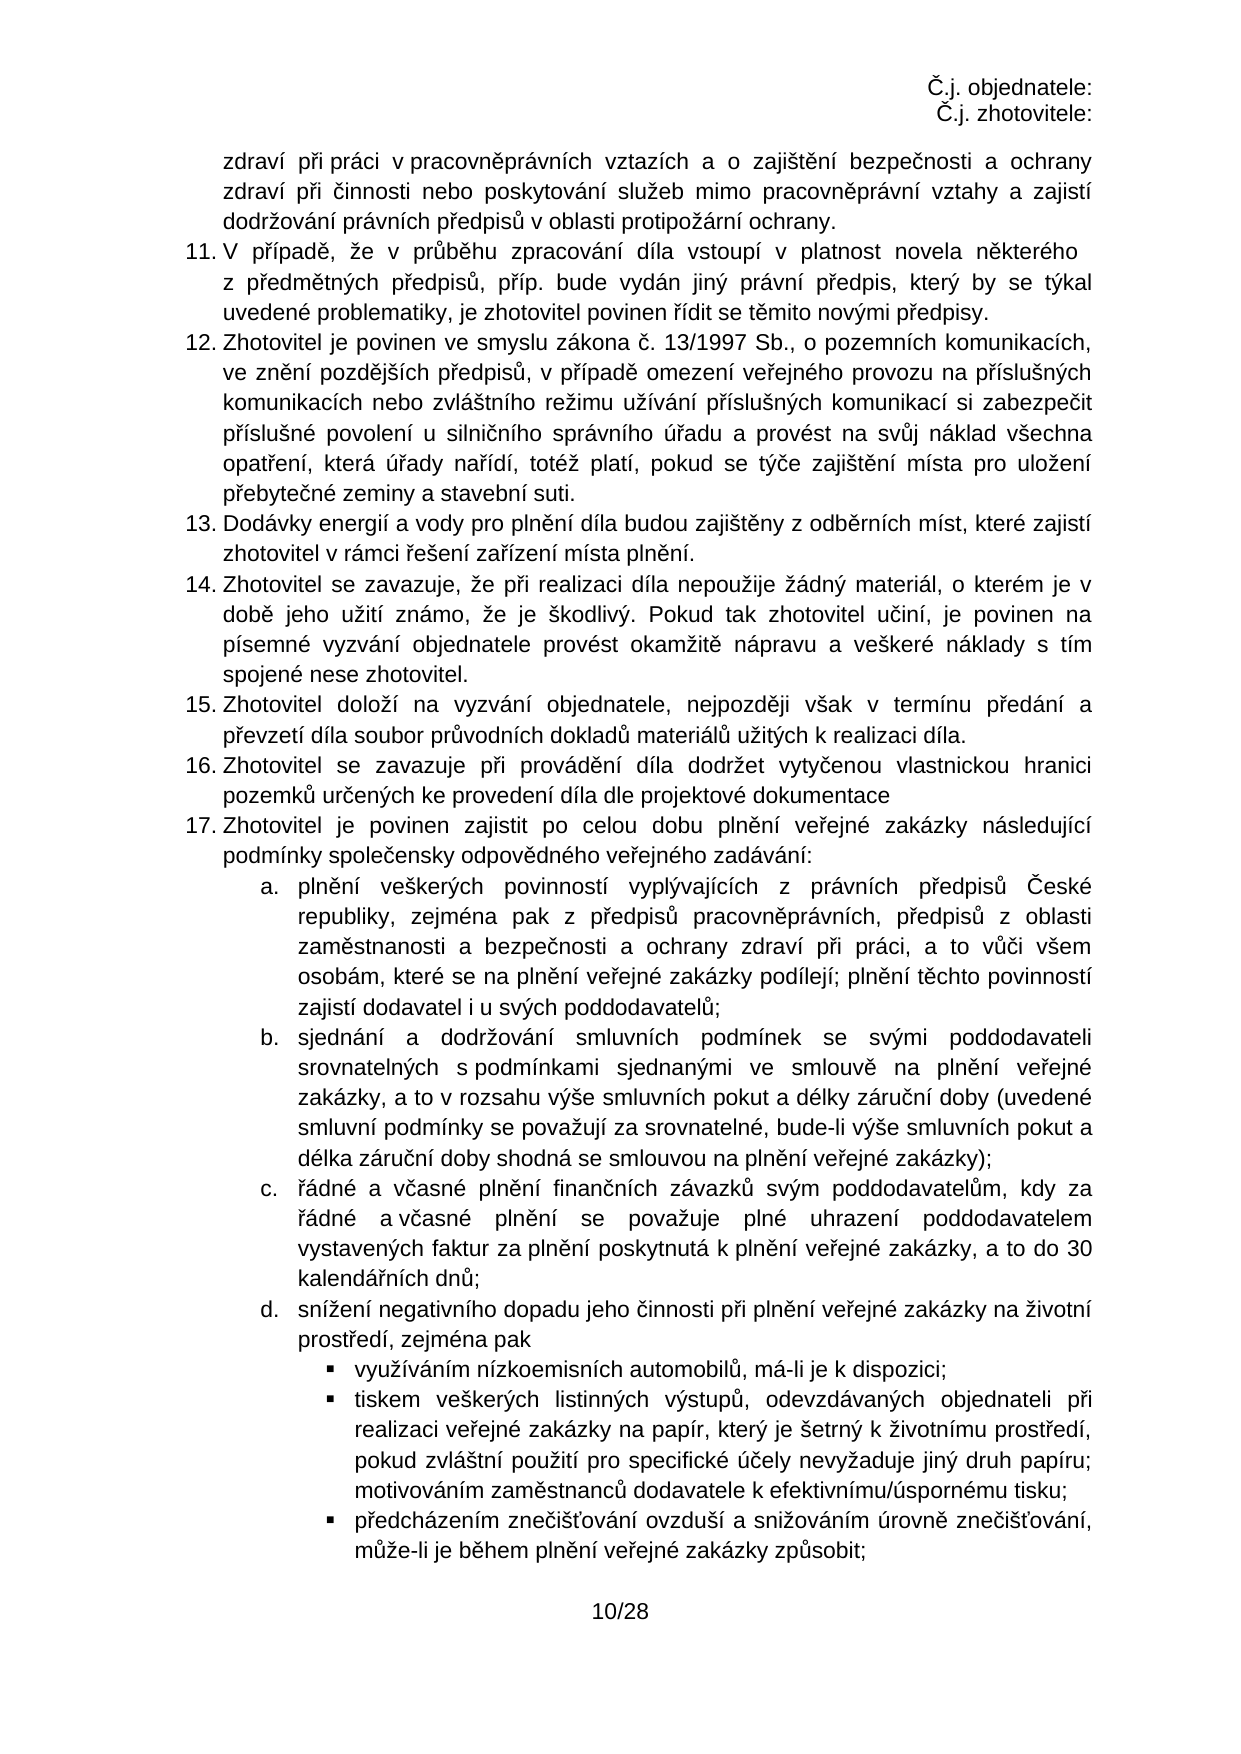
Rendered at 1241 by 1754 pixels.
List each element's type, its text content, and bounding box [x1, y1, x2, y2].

list tiskem veškerých listinných výstupů, odevzdávaných objednateli při realizaci veřejné zakázky na papír, který je šetrný k životnímu prostředí, pokud zvláštní použití pro specifické účely nevyžaduje jiný druh papíru; motivováním zaměstnanců dodavatele k efektivnímu/úspornému tisku; [325, 1386, 1093, 1503]
list předcházením znečišťování ovzduší a snižováním úrovně znečišťování, může-li je během plnění veřejné zakázky způsobit; [325, 1507, 1093, 1563]
list snížení negativního dopadu jeho činnosti při plnění veřejné zakázky na životní prostředí, zejména pak [260, 1296, 1093, 1352]
list Zhotovitel je povinen zajistit po celou dobu plnění veřejné zakázky následující podmínky společensky odpovědného veřejného zadávání: [185, 812, 1093, 869]
list využíváním nízkoemisních automobilů, má-li je k dispozici; [325, 1356, 1093, 1382]
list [185, 148, 1093, 234]
list Zhotovitel se zavazuje při provádění díla dodržet vytyčenou vlastnickou hranici pozemků určených ke provedení díla dle projektové dokumentace [185, 752, 1093, 808]
list Zhotovitel doloží na vyzvání objednatele, nejpozději však v termínu předání a převzetí díla soubor průvodních dokladů materiálů užitých k realizaci díla. [185, 691, 1093, 748]
list sjednání a dodržování smluvních podmínek se svými poddodavateli srovnatelných s podmínkami sjednanými ve smlouvě na plnění veřejné zakázky, a to v rozsahu výše smluvních pokut a délky záruční doby (uvedené smluvní podmínky se považují za srovnatelné, bude-li výše smluvních pokut a délka záruční doby shodná se smlouvou na plnění veřejné zakázky); [260, 1024, 1093, 1171]
list Zhotovitel je povinen ve smyslu zákona č. 13/1997 Sb., o pozemních komunikacích, ve znění pozdějších předpisů, v případě omezení veřejného provozu na příslušných komunikacích nebo zvláštního režimu užívání příslušných komunikací si zabezpečit příslušné povolení u silničního správního úřadu a provést na svůj náklad všechna opatření, která úřady nařídí, totéž platí, pokud se týče zajištění místa pro uložení přebytečné zeminy a stavební suti. [185, 329, 1093, 506]
list plnění veškerých povinností vyplývajících z právních předpisů České republiky, zejména pak z předpisů pracovněprávních, předpisů z oblasti zaměstnanosti a bezpečnosti a ochrany zdraví při práci, a to vůči všem osobám, které se na plnění veřejné zakázky podílejí; plnění těchto povinností zajistí dodavatel i u svých poddodavatelů; [260, 873, 1093, 1020]
list V případě, že v průběhu zpracování díla vstoupí v platnost novela některého z předmětných předpisů, příp. bude vydán jiný právní předpis, který by se týkal uvedené problematiky, je zhotovitel povinen řídit se těmito novými předpisy. [185, 238, 1093, 325]
list Zhotovitel se zavazuje, že při realizaci díla nepoužije žádný materiál, o kterém je v době jeho užití známo, že je škodlivý. Pokud tak zhotovitel učiní, je povinen na písemné vyzvání objednatele provést okamžitě nápravu a veškeré náklady s tím spojené nese zhotovitel. [185, 571, 1093, 687]
list Dodávky energií a vody pro plnění díla budou zajištěny z odběrních míst, které zajistí zhotovitel v rámci řešení zařízení místa plnění. [185, 510, 1093, 567]
list řádné a včasné plnění finančních závazků svým poddodavatelům, kdy za řádné a včasné plnění se považuje plné uhrazení poddodavatelem vystavených faktur za plnění poskytnutá k plnění veřejné zakázky, a to do 30 kalendářních dnů; [260, 1175, 1093, 1292]
